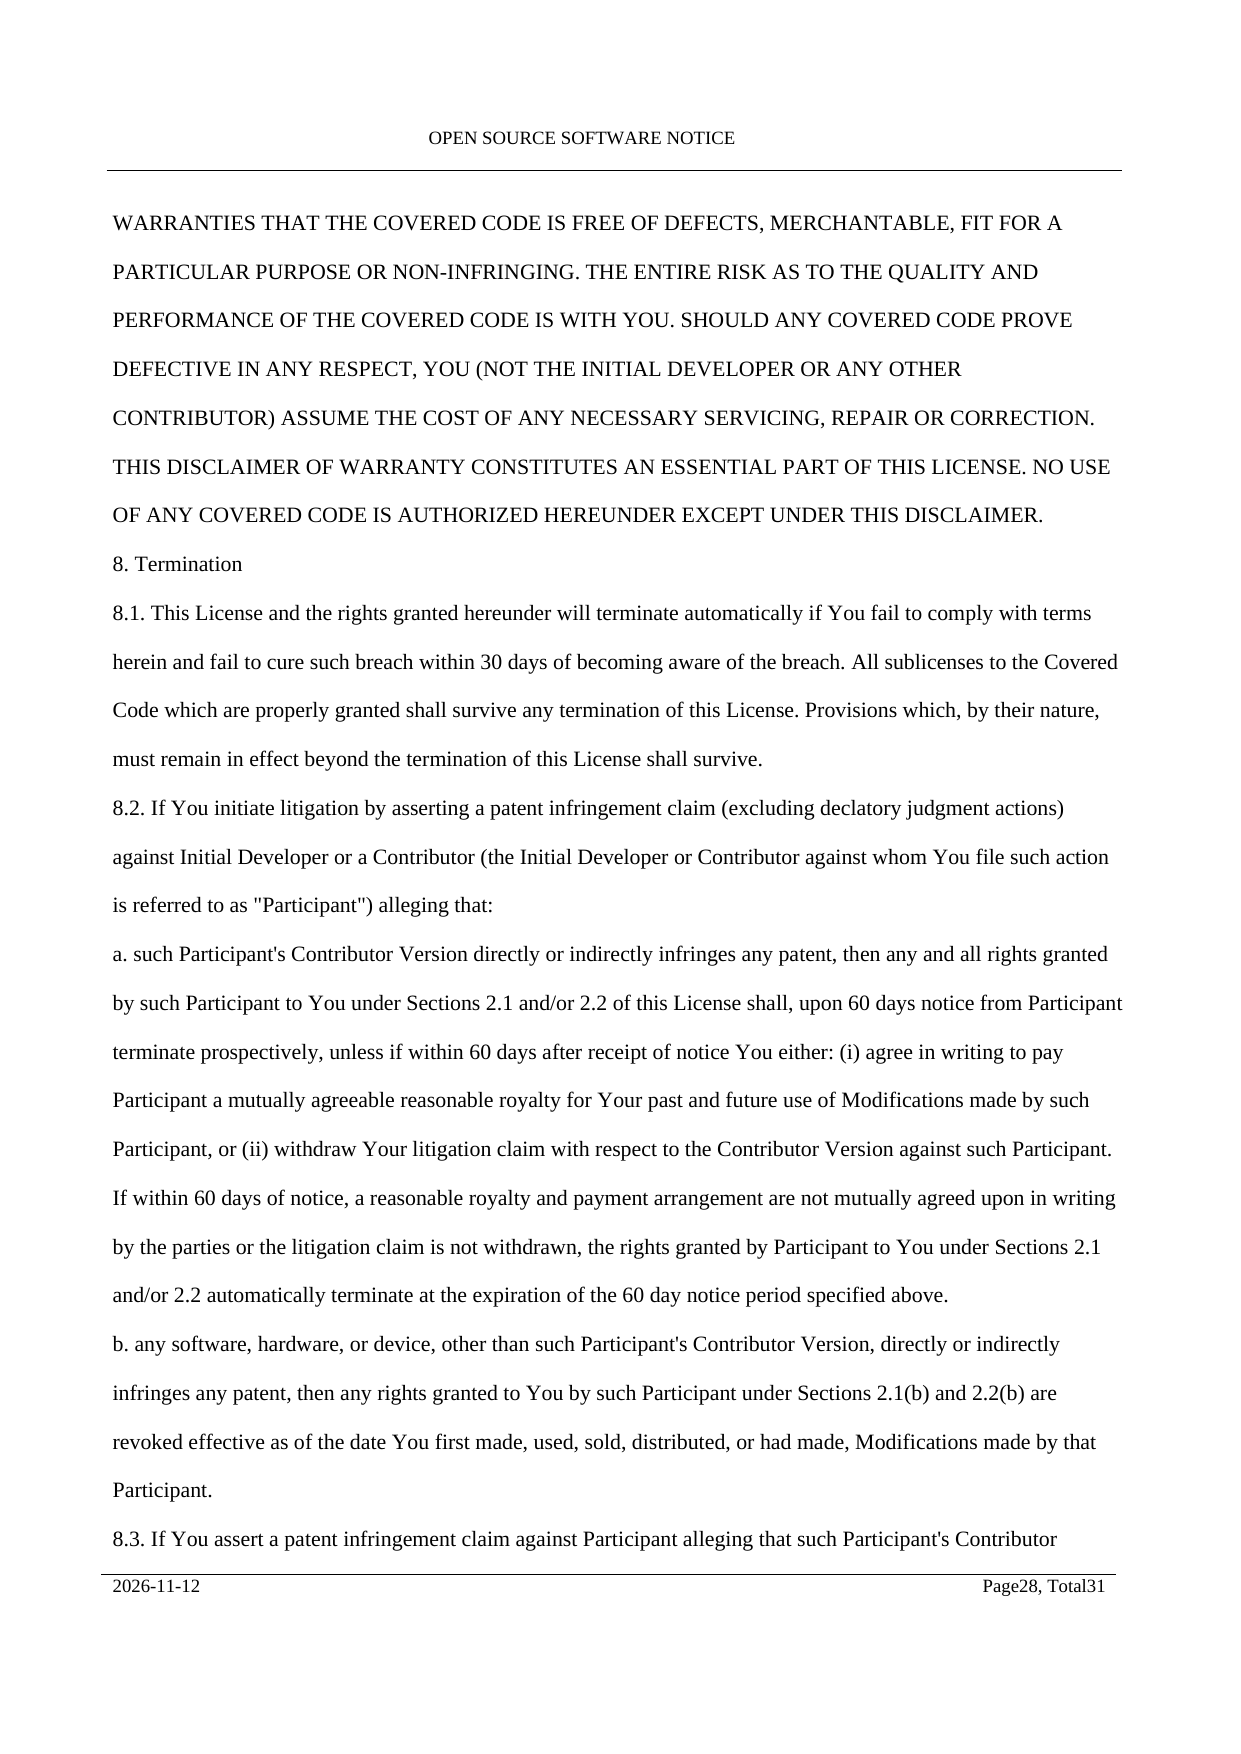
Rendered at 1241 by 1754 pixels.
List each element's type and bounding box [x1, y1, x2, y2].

text [112, 206, 1128, 1555]
